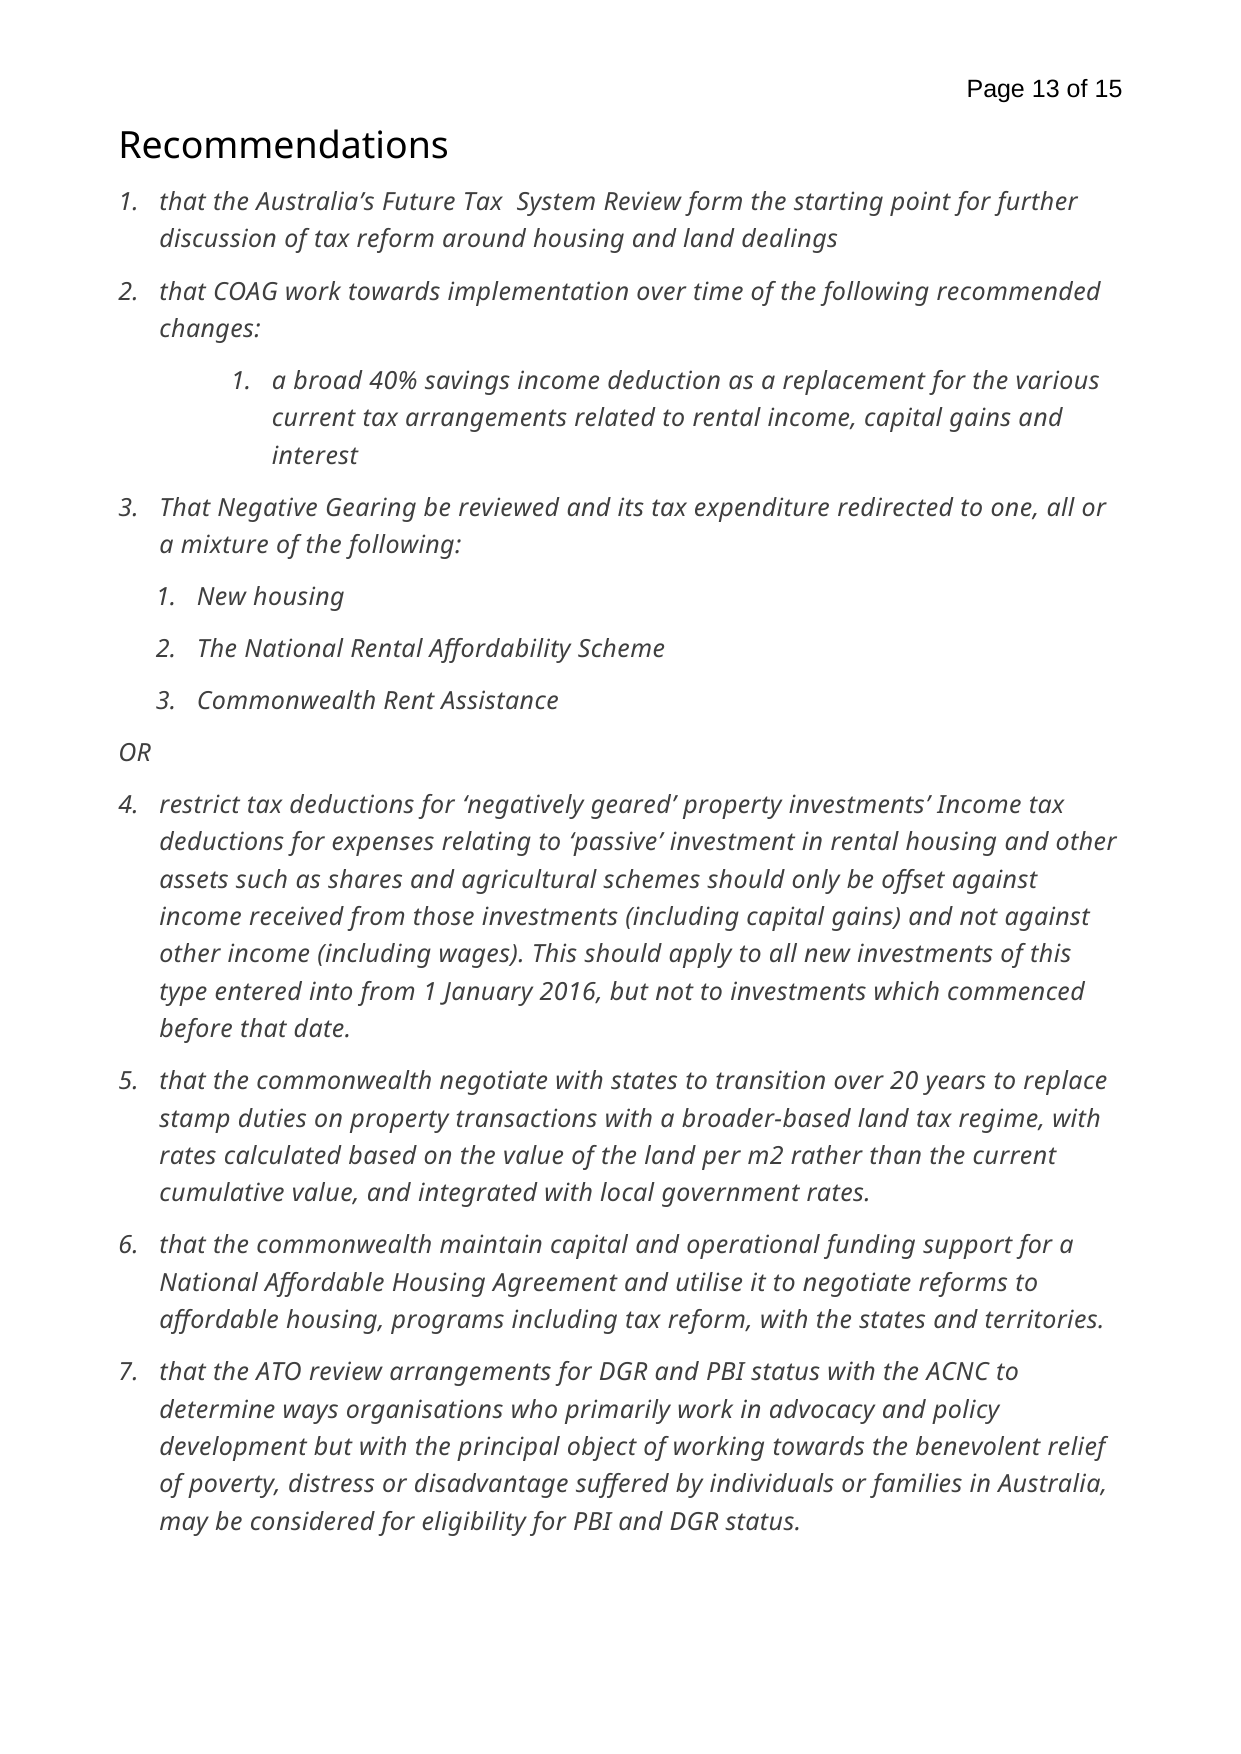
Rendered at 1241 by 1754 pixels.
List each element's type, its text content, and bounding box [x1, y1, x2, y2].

list New housing [156, 579, 1122, 613]
list that the ATO review arrangements for DGR and PBI status with the ACNC to determine ways organisations who primarily work in advocacy and policy development but with the principal object of working towards the benevolent relief of poverty, distress or disadvantage suffered by individuals or families in Australia, may be considered for eligibility for PBI and DGR status. [118, 1354, 1122, 1537]
list that the commonwealth maintain capital and operational funding support for a National Affordable Housing Agreement and utilise it to negotiate reforms to affordable housing, programs including tax reform, with the states and territories. [118, 1227, 1122, 1336]
list The National Rental Affordability Scheme [156, 631, 1122, 665]
text OR [118, 734, 1122, 769]
list a broad 40% savings income deduction as a replacement for the various current tax arrangements related to rental income, capital gains and interest [231, 362, 1122, 471]
list Commonwealth Rent Assistance [156, 683, 1122, 717]
list that COAG work towards implementation over time of the following recommended changes: [118, 273, 1122, 344]
list restrict tax deductions for ‘negatively geared’ property investments’ Income tax deductions for expenses relating to ‘passive’ investment in rental housing and other assets such as shares and agricultural schemes should only be offset against income received from those investments (including capital gains) and not against other income (including wages). This should apply to all new investments of this type entered into from 1 January 2016, but not to investments which commenced before that date. [118, 787, 1122, 1045]
list that the Australia’s Future Tax System Review form the starting point for further discussion of tax reform around housing and land dealings [118, 184, 1122, 255]
list that the commonwealth negotiate with states to transition over 20 years to replace stamp duties on property transactions with a broader-based land tax regime, with rates calculated based on the value of the land per m2 rather than the current cumulative value, and integrated with local government rates. [118, 1063, 1122, 1209]
list That Negative Gearing be reviewed and its tax expenditure redirected to one, all or a mixture of the following: [118, 489, 1122, 561]
subtitle Recommendations [118, 118, 1122, 169]
